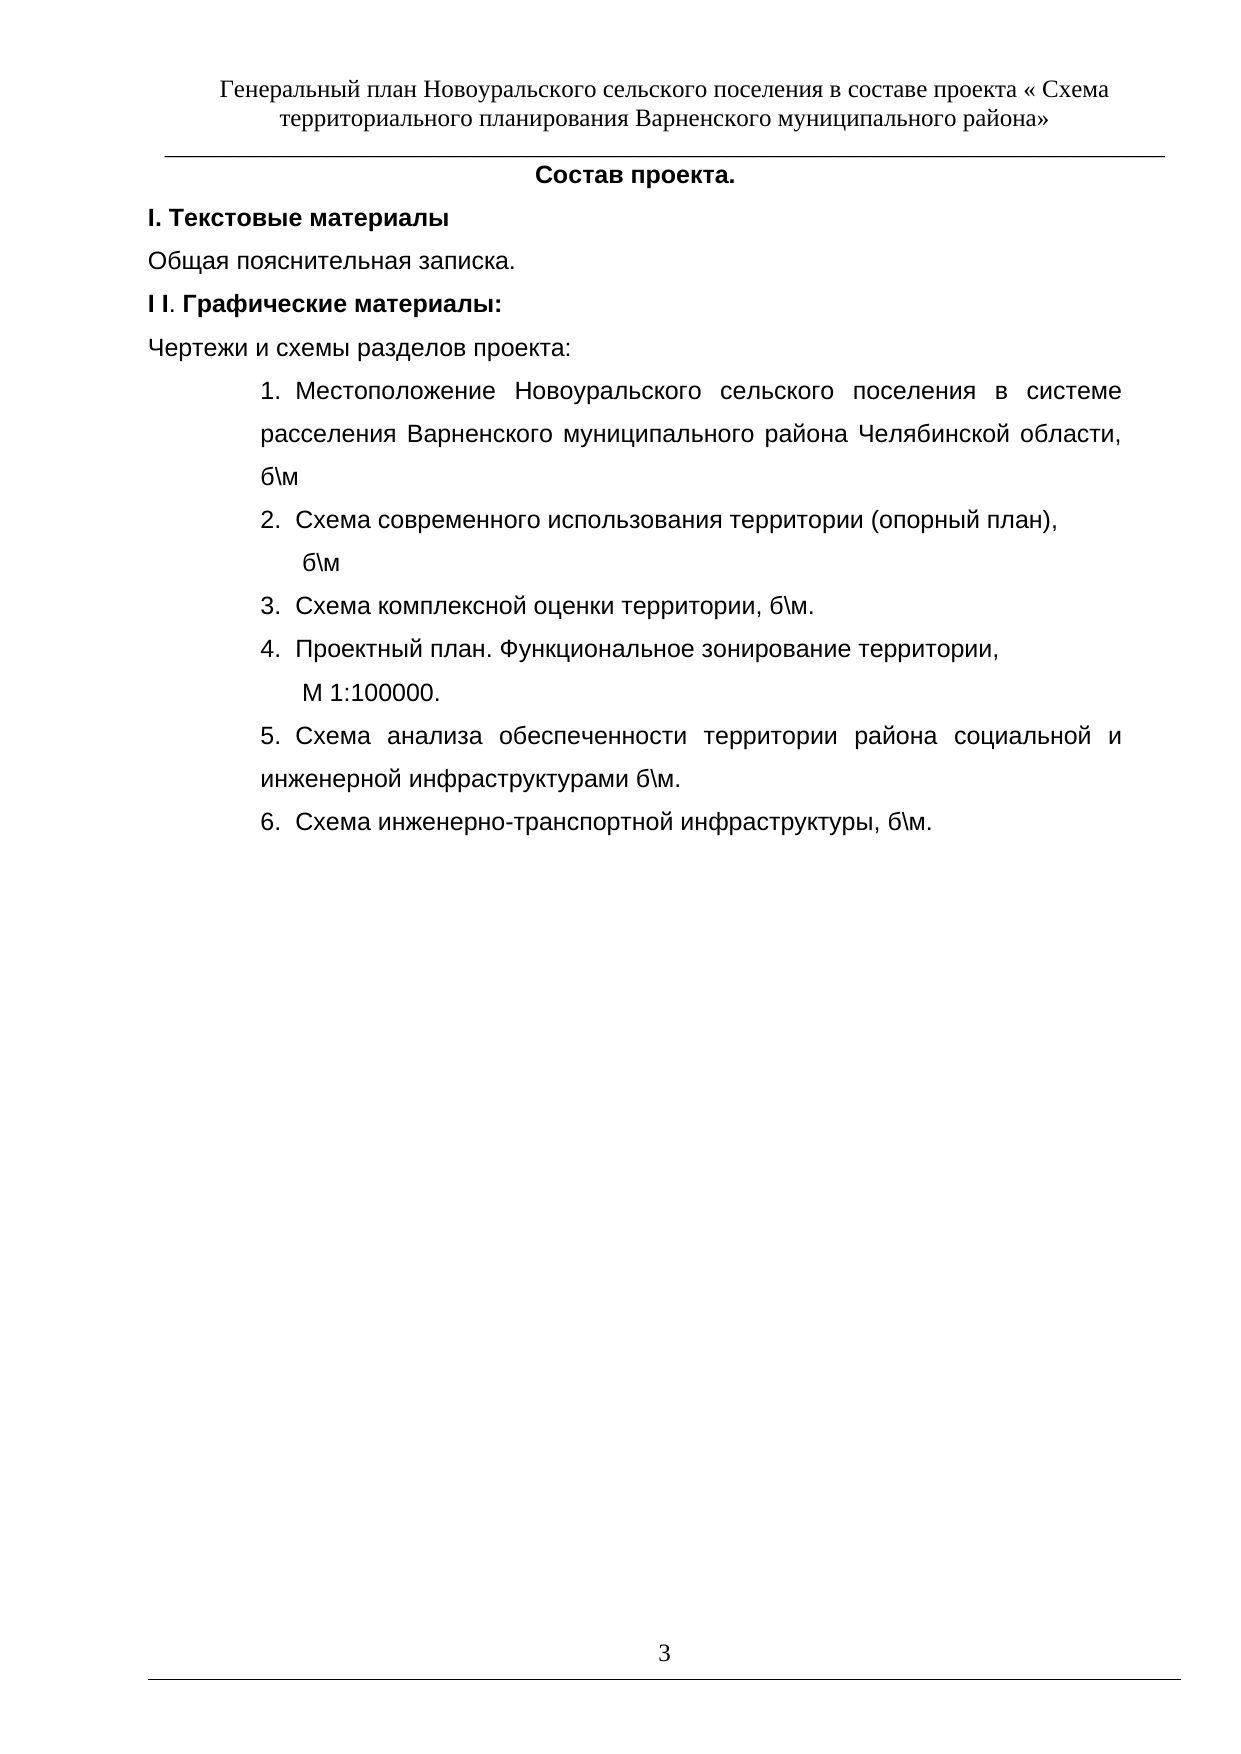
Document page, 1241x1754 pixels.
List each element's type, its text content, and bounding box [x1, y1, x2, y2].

text Состав проекта. [148, 160, 1123, 189]
list Местоположение Новоуральского сельского поселения в системе расселения Варненского муниципального района Челябинской области, б\м [260, 376, 1123, 491]
list Схема инженерно-транспортной инфраструктуры, б\м. [260, 807, 1123, 836]
list Схема анализа обеспеченности территории района социальной и инженерной инфраструктурами б\м. [260, 721, 1123, 793]
text М 1:100000. [260, 678, 1123, 706]
list Схема современного использования территории (опорный план), [260, 505, 1123, 534]
text Общая пояснительная записка. [148, 246, 1123, 275]
list Схема комплексной оценки территории, б\м. [260, 591, 1123, 620]
text Текстовые материалы [148, 203, 1123, 232]
list Проектный план. Функциональное зонирование территории, [260, 634, 1123, 663]
text б\м [260, 548, 1123, 577]
text I I. Графические материалы: [148, 289, 1123, 318]
text Чертежи и схемы разделов проекта: [148, 333, 1123, 361]
